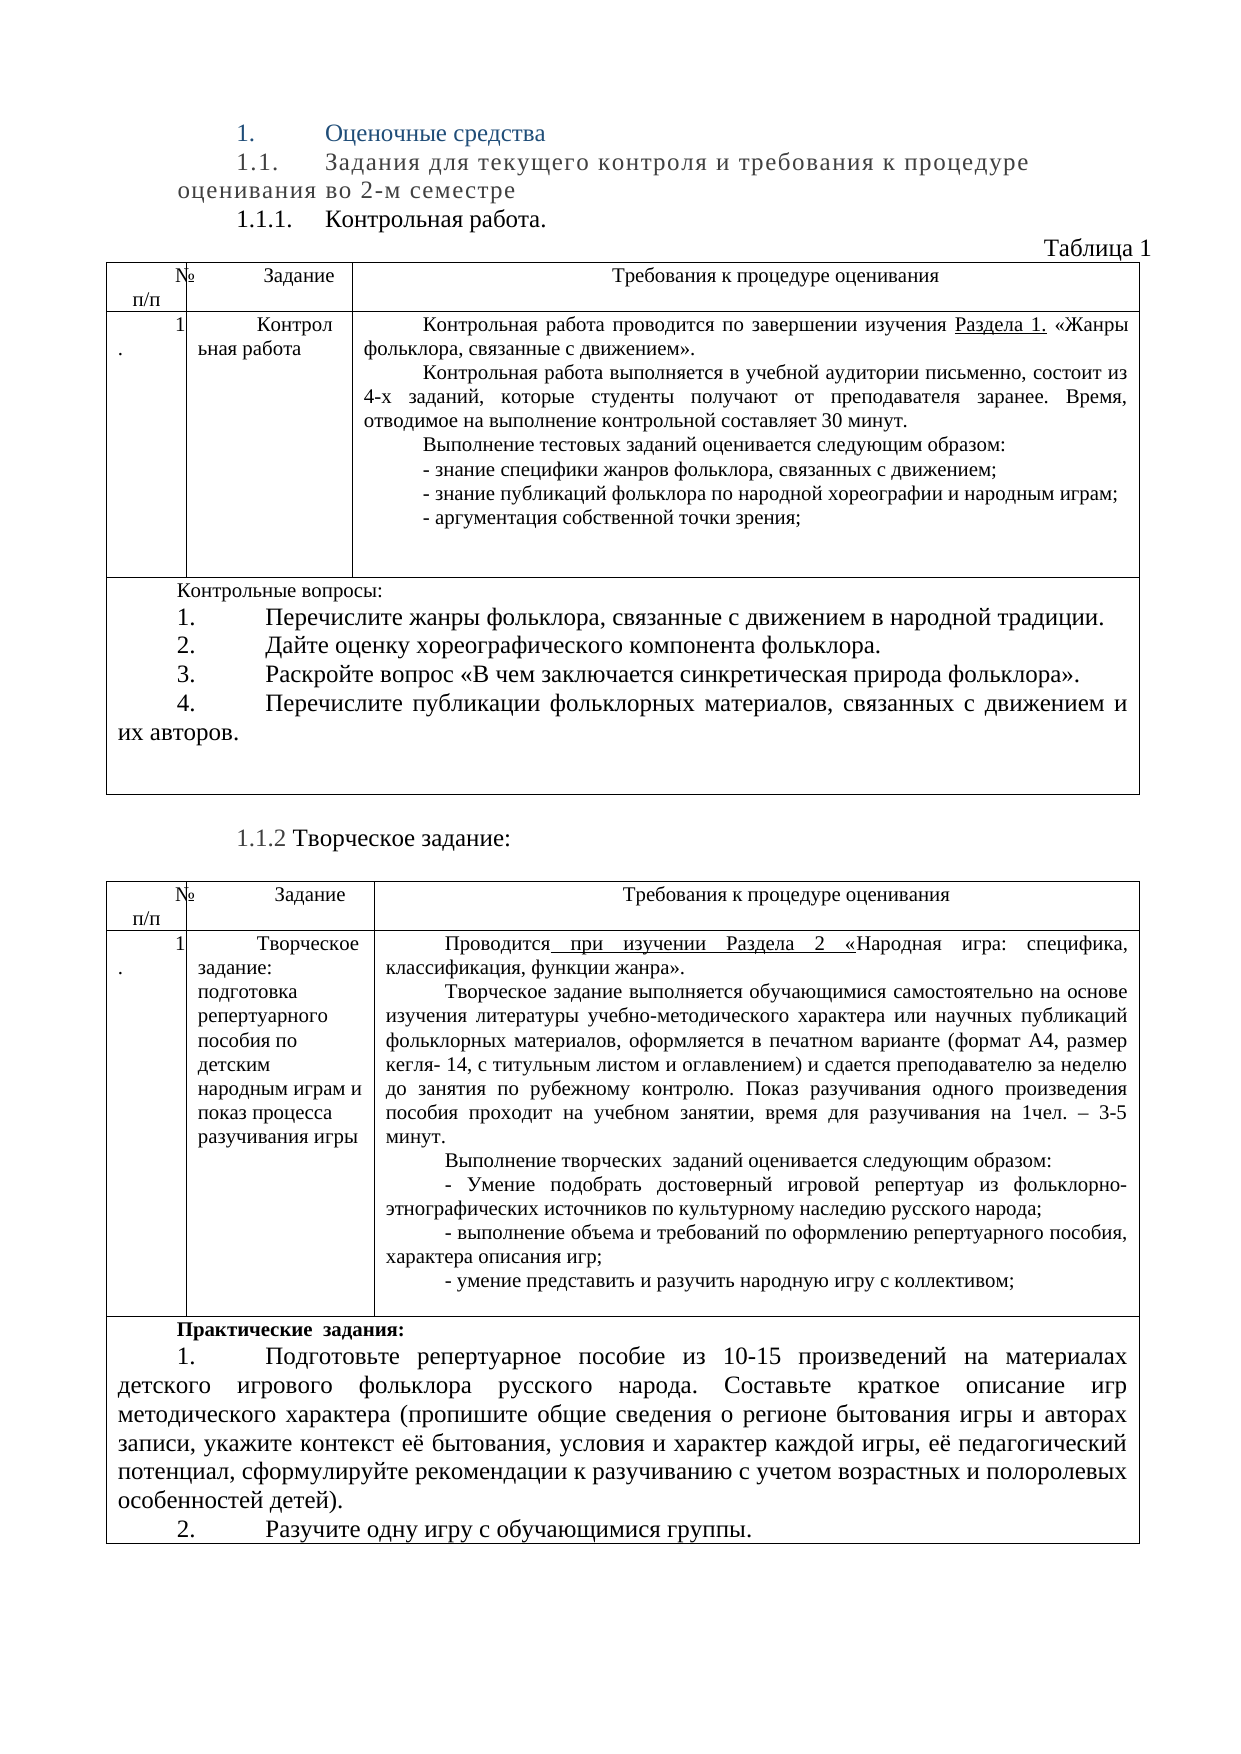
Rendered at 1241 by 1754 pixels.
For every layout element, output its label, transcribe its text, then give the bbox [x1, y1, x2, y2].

table_cell Проводится при изучении Раздела 2 «Народная игра: специфика, классификация, функции жанра». Творческое задание выполняется обучающимися самостоятельно на основе изучения литературы учебно-методического характера или научных публикаций фольклорных материалов, оформляется в печатном варианте (формат А4, размер кегля- 14, с титульным листом и оглавлением) и сдается преподавателю за неделю до занятия по рубежному контролю. Показ разучивания одного произведения пособия проходит на учебном занятии, время для разучивания на 1чел. – 3-5 минут. Выполнение творческих заданий оценивается следующим образом: - Умение подобрать достоверный игровой репертуар из фольклорно-этнографических источников по культурному наследию русского народа; - выполнение объема и требований по оформлению репертуарного пособия, характера описания игр; - умение представить и разучить народную игру с коллективом; [375, 931, 1139, 1316]
table_header Задание [187, 882, 374, 930]
table_header Требования к процедуре оценивания [353, 263, 1139, 311]
subtitle Оценочные средства [177, 118, 1152, 147]
table_cell Контрольные вопросы: Перечислите жанры фольклора, связанные с движением в народной традиции. Дайте оценку хореографического компонента фольклора. Раскройте вопрос «В чем заключается синкретическая природа фольклора». Перечислите публикации фольклорных материалов, связанных с движением и их авторов. [107, 578, 1139, 794]
list Контрольная работа. [177, 204, 1152, 233]
subtitle Задания для текущего контроля и требования к процедуре оценивания во 2-м семестре [177, 147, 1152, 204]
text 1.1.2 Творческое задание: [177, 823, 1152, 852]
table_cell Контрольная работа проводится по завершении изучения Раздела 1. «Жанры фольклора, связанные с движением». Контрольная работа выполняется в учебной аудитории письменно, состоит из 4-х заданий, которые студенты получают от преподавателя заранее. Время, отводимое на выполнение контрольной составляет 30 минут. Выполнение тестовых заданий оценивается следующим образом: - знание специфики жанров фольклора, связанных с движением; - знание публикаций фольклора по народной хореографии и народным играм; - аргументация собственной точки зрения; [353, 312, 1139, 577]
table_cell 1. [107, 312, 186, 577]
table_header №п/п [107, 263, 186, 311]
table_header Задание [187, 263, 352, 311]
table_cell 1. [107, 931, 186, 1316]
table_header №п/п [107, 882, 186, 930]
table_cell Контрольная работа [187, 312, 352, 577]
text Таблица 1 [177, 233, 1152, 262]
table_cell Творческое задание: подготовка репертуарного пособия по детским народным играм и показ процесса разучивания игры [187, 931, 374, 1316]
table_header Требования к процедуре оценивания [375, 882, 1139, 930]
table_cell Практические задания: Подготовьте репертуарное пособие из 10-15 произведений на материалах детского игрового фольклора русского народа. Составьте краткое описание игр методического характера (пропишите общие сведения о регионе бытования игры и авторах записи, укажите контекст её бытования, условия и характер каждой игры, её педагогический потенциал, сформулируйте рекомендации к разучиванию с учетом возрастных и полоролевых особенностей детей). Разучите одну игру с обучающимися группы. [107, 1317, 1139, 1543]
